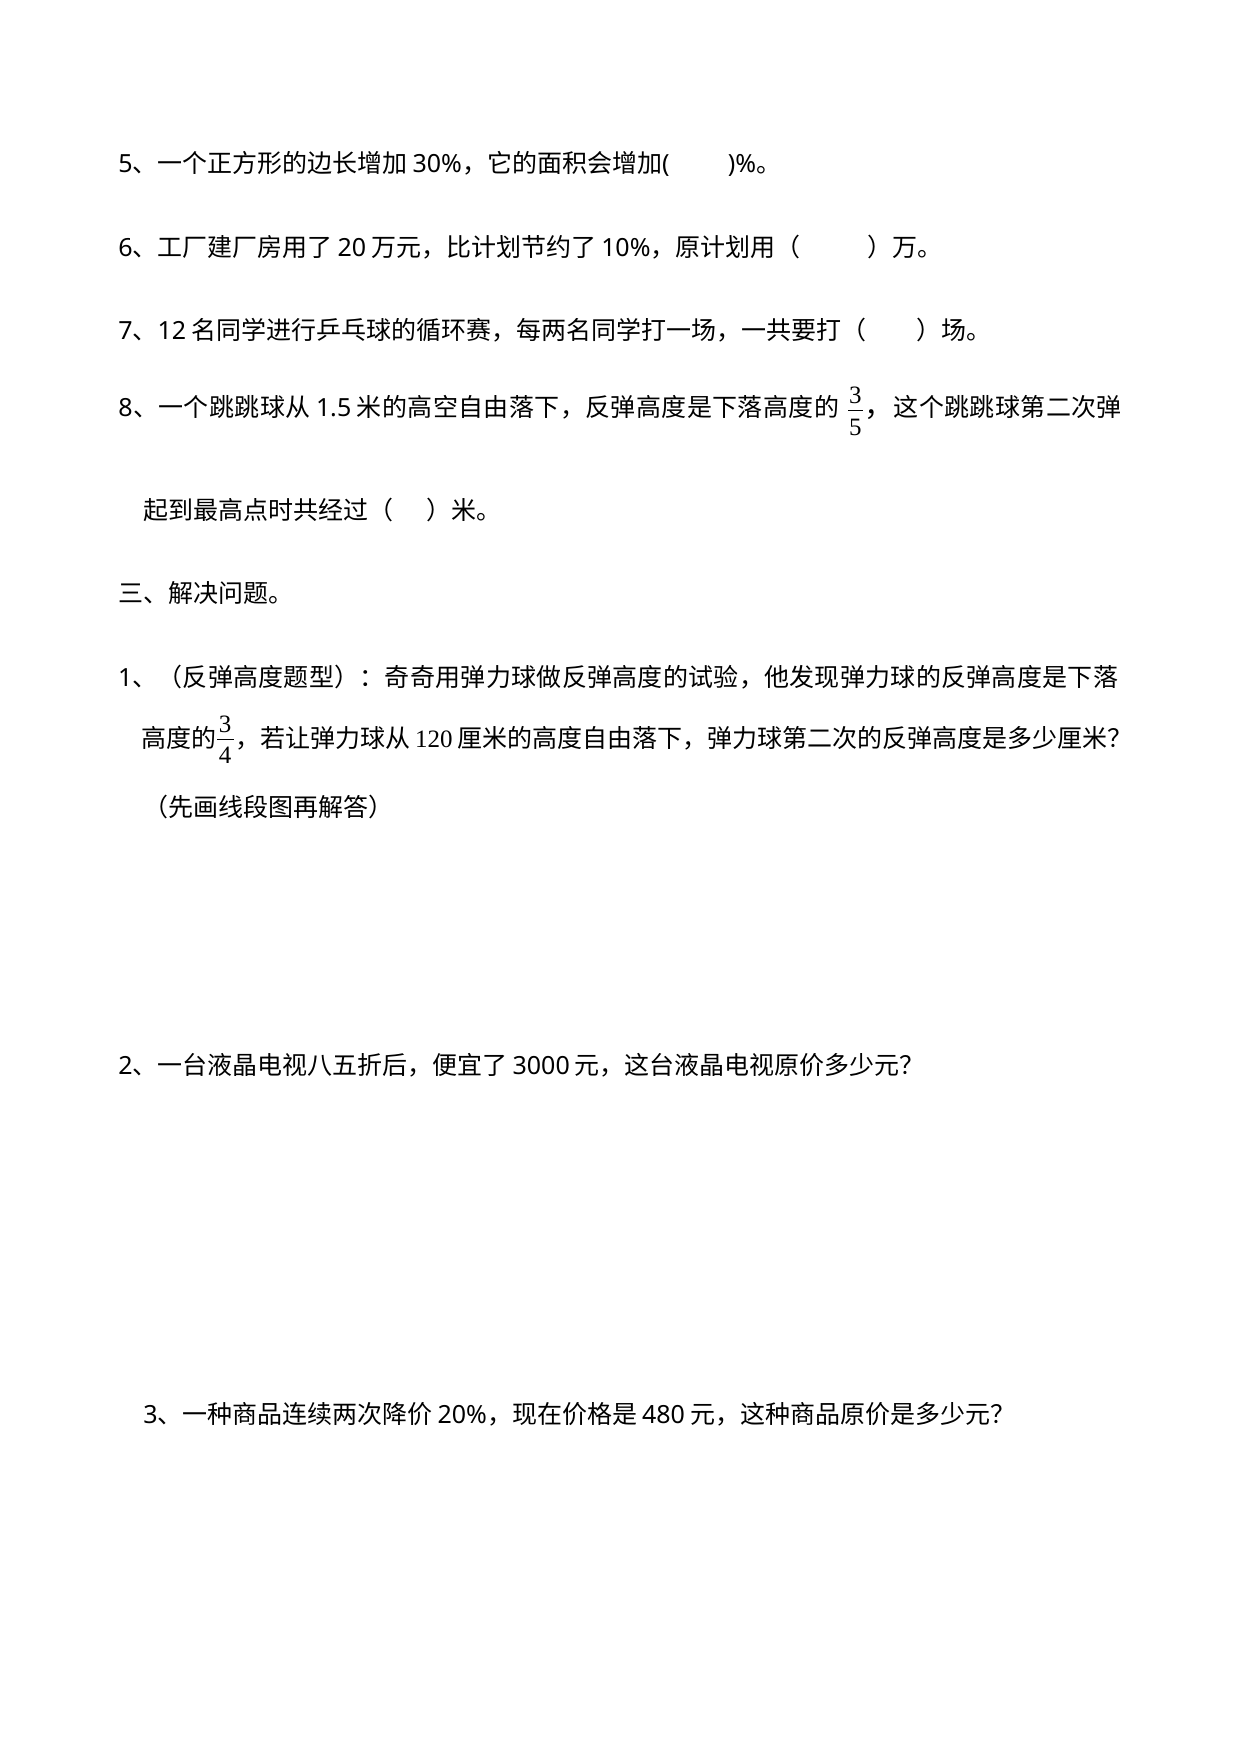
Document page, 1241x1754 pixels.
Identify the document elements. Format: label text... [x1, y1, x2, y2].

text 三、解决问题。 [118, 559, 1122, 624]
list （反弹高度题型）：奇奇用弹力球做反弹高度的试验，他发现弹力球的反弹高度是下落高度的，若让弹力球从120厘米的高度自由落下，弹力球第二次的反弹高度是多少厘米？ [118, 643, 1122, 773]
text 5、一个正方形的边长增加30%，它的面积会增加( )%。 [118, 129, 1122, 194]
text 8、一个跳跳球从1.5米的高空自由落下，反弹高度是下落高度的 ，这个跳跳球第二次弹起到最高点时共经过（ ）米。 [118, 379, 1122, 541]
text 6、工厂建厂房用了20万元，比计划节约了10%，原计划用（ ）万。 [118, 213, 1122, 278]
text 3、一种商品连续两次降价20%，现在价格是480元，这种商品原价是多少元？ [118, 1380, 1122, 1445]
text 7、12名同学进行乒乓球的循环赛，每两名同学打一场，一共要打（ ）场。 [118, 296, 1122, 361]
text 2、一台液晶电视八五折后，便宜了3000元，这台液晶电视原价多少元？ [118, 1031, 1122, 1096]
list （先画线段图再解答） [118, 773, 1122, 838]
